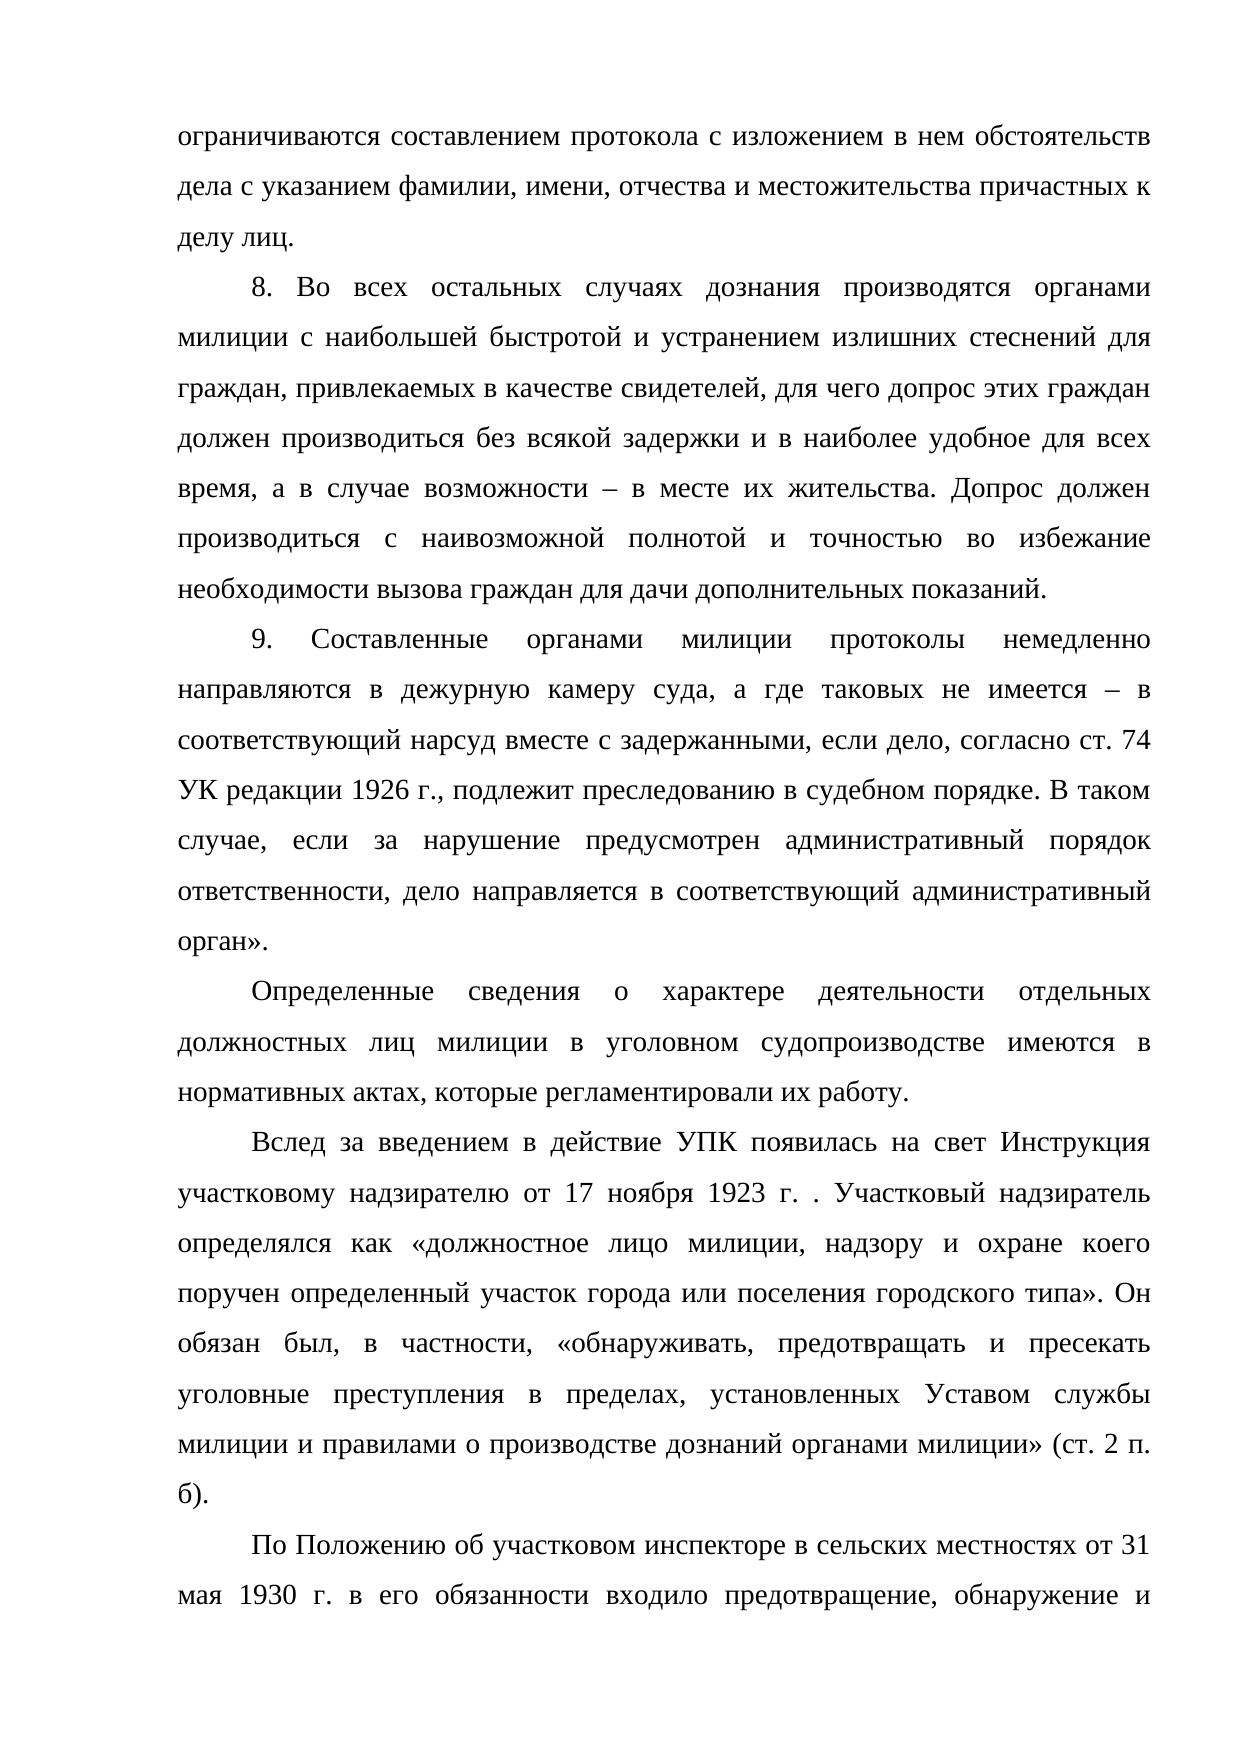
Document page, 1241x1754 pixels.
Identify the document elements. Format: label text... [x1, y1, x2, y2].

text 8. Во всех остальных случаях дознания производятся органами милиции с наибольшей быстротой и устранением излишних стеснений для граждан, привлекаемых в качестве свидетелей, для чего допрос этих граждан должен производиться без всякой задержки и в наиболее удобное для всех время, а в случае возможности – в месте их жительства. Допрос должен производиться с наивозможной полнотой и точностью во избежание необходимости вызова граждан для дачи дополнительных показаний. [177, 269, 1152, 604]
text Вслед за введением в действие УПК появилась на свет Инструкция участковому надзирателю от 17 ноября 1923 г. . Участковый надзиратель определялся как «должностное лицо милиции, надзору и охране коего поручен определенный участок города или поселения городского типа». Он обязан был, в частности, «обнаруживать, предотвращать и пресекать уголовные преступления в пределах, установленных Уставом службы милиции и правилами о производстве дознаний органами милиции» (ст. 2 п. б). [177, 1124, 1152, 1510]
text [177, 1527, 1152, 1611]
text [177, 118, 1152, 252]
text 9. Составленные органами милиции протоколы немедленно направляются в дежурную камеру суда, а где таковых не имеется – в соответствующий нарсуд вместе с задержанными, если дело, согласно ст. 74 УК редакции 1926 г., подлежит преследованию в судебном порядке. В таком случае, если за нарушение предусмотрен административный порядок ответственности, дело направляется в соответствующий административный орган». [177, 621, 1152, 957]
text Определенные сведения о характере деятельности отдельных должностных лиц милиции в уголовном судопроизводстве имеются в нормативных актах, которые регламентировали их работу. [177, 973, 1152, 1108]
